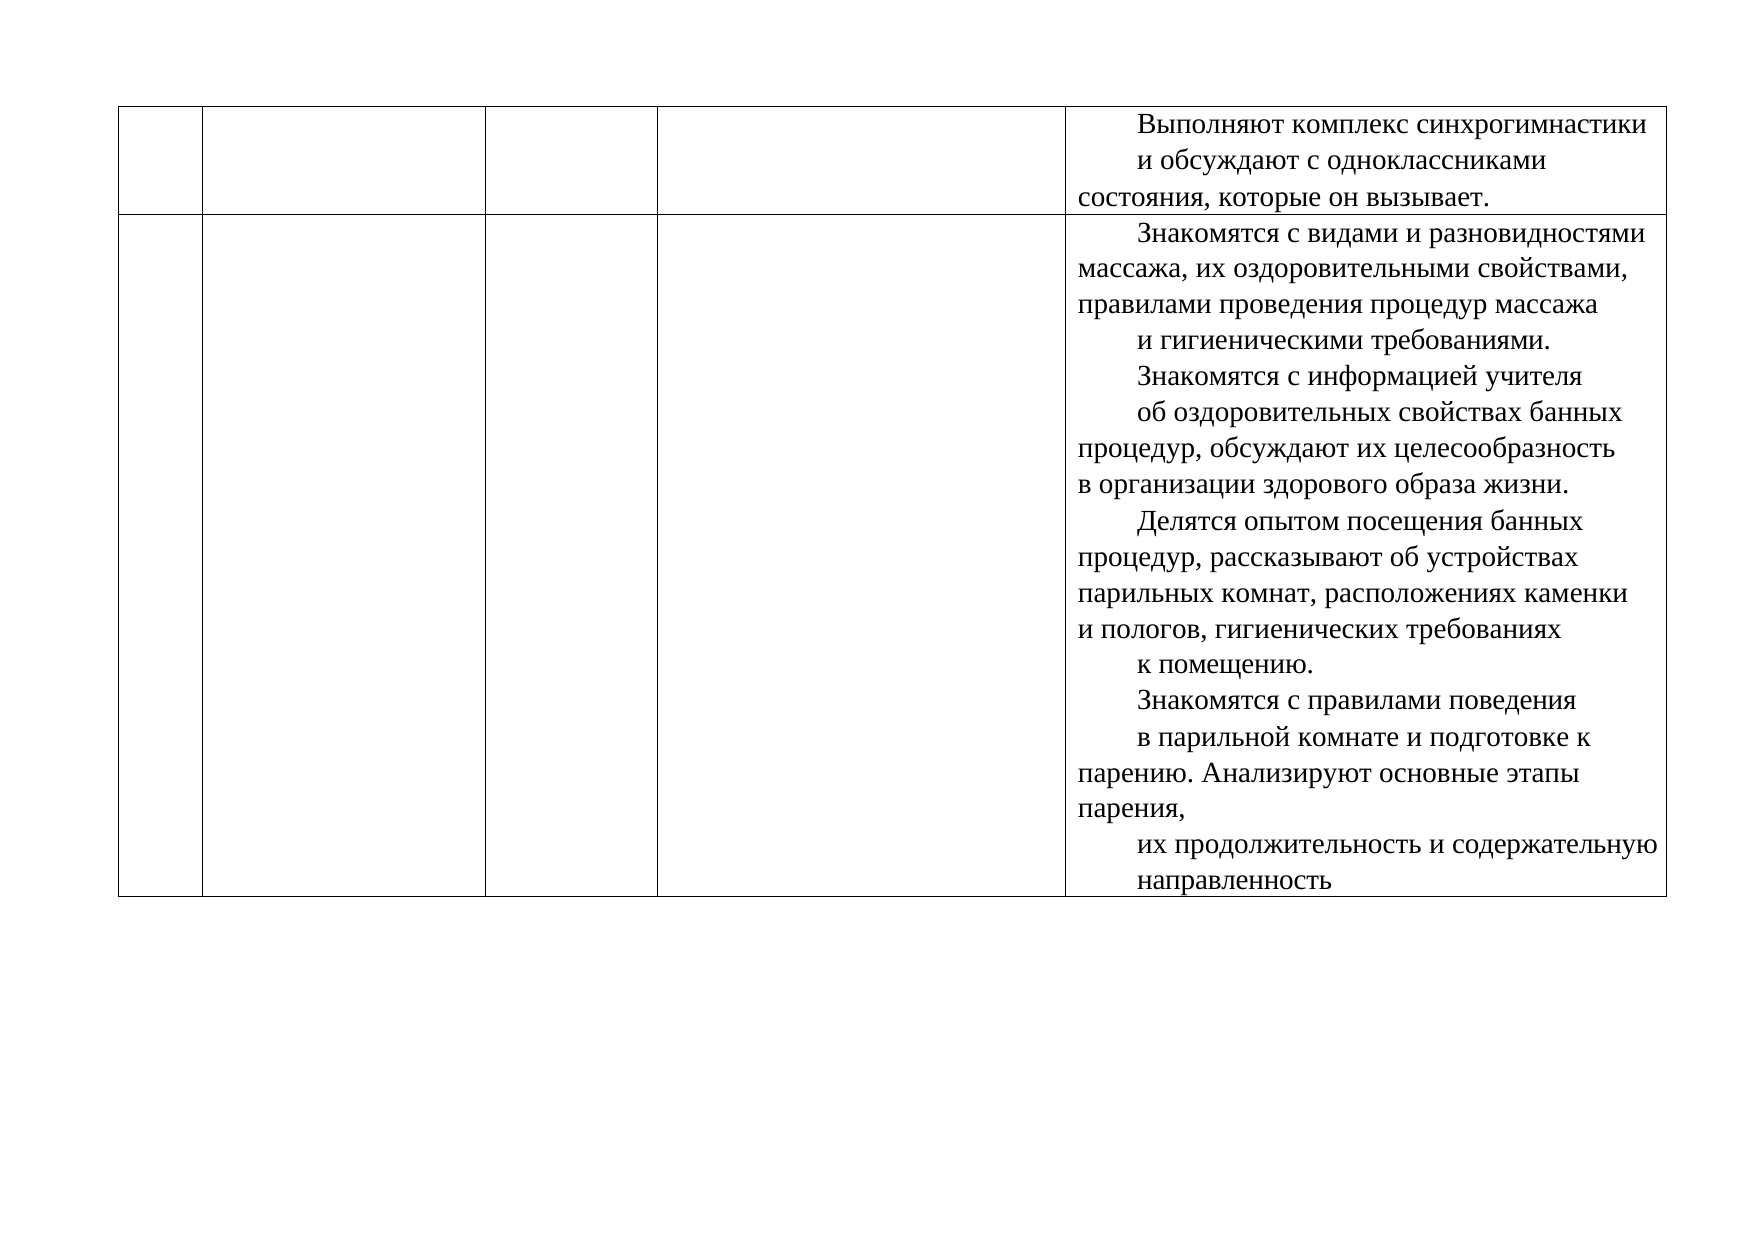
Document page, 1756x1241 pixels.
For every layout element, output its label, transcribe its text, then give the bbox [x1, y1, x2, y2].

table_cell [1066, 107, 1666, 214]
table_cell [658, 107, 1065, 214]
table_cell [203, 107, 485, 214]
table_cell [119, 107, 202, 214]
table_cell [486, 107, 657, 214]
table_cell [658, 215, 1065, 896]
table_cell Знакомятся с видами и разновидностями массажа, их оздоровительными свойствами, правилами проведения процедур массажа и гигиеническими требованиями. Знакомятся с информацией учителя об оздоровительных свойствах банных процедур, обсуждают их целесообразность в организации здорового образа жизни. Делятся опытом посещения банных процедур, рассказывают об устройствах парильных комнат, расположениях каменки и пологов, гигиенических требованиях к помещению. Знакомятся с правилами поведения в парильной комнате и подготовке к парению. Анализируют основные этапы парения, их продолжительность и содержательную направленность [1066, 215, 1666, 896]
table_cell [203, 215, 485, 896]
table_cell [119, 215, 202, 896]
table_cell [486, 215, 657, 896]
